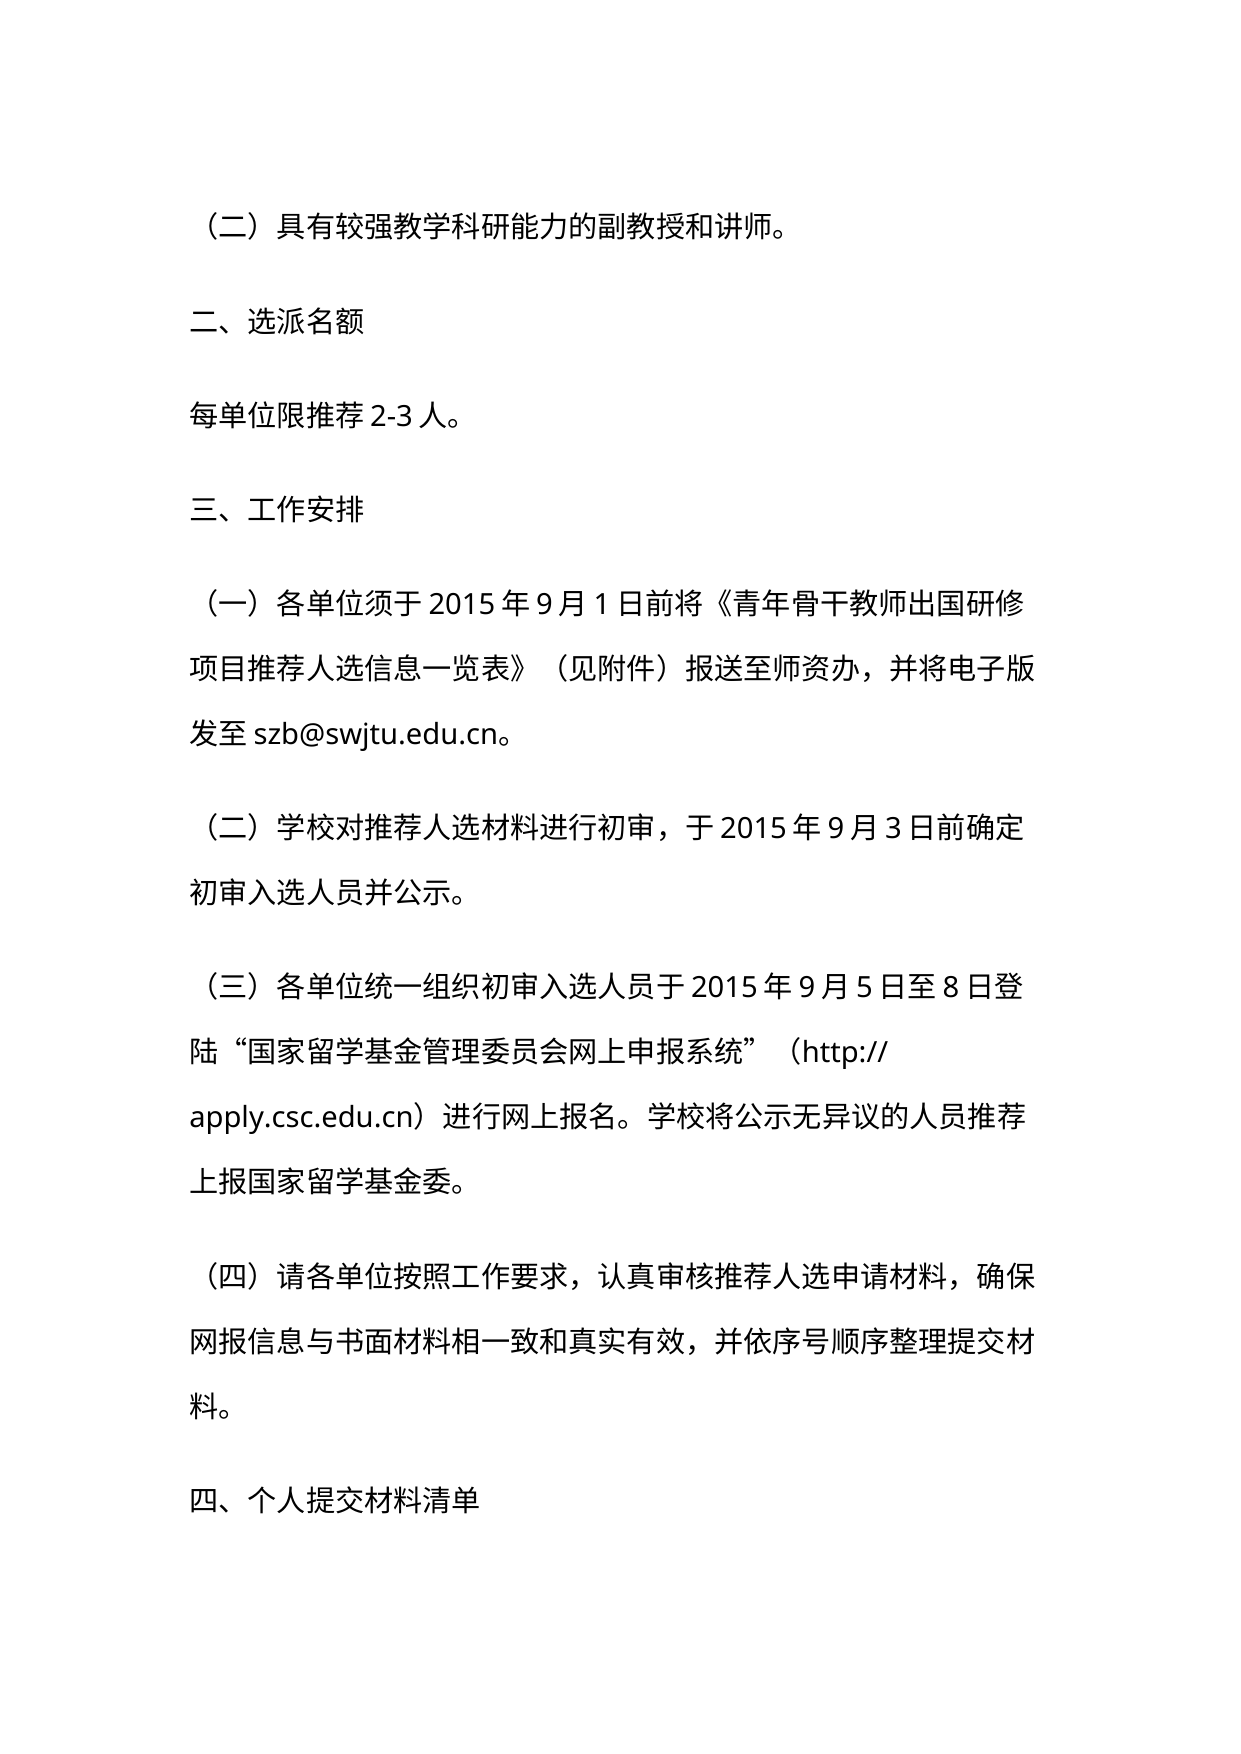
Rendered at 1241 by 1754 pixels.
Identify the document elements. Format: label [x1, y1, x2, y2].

table_cell [188, 162, 1053, 1562]
